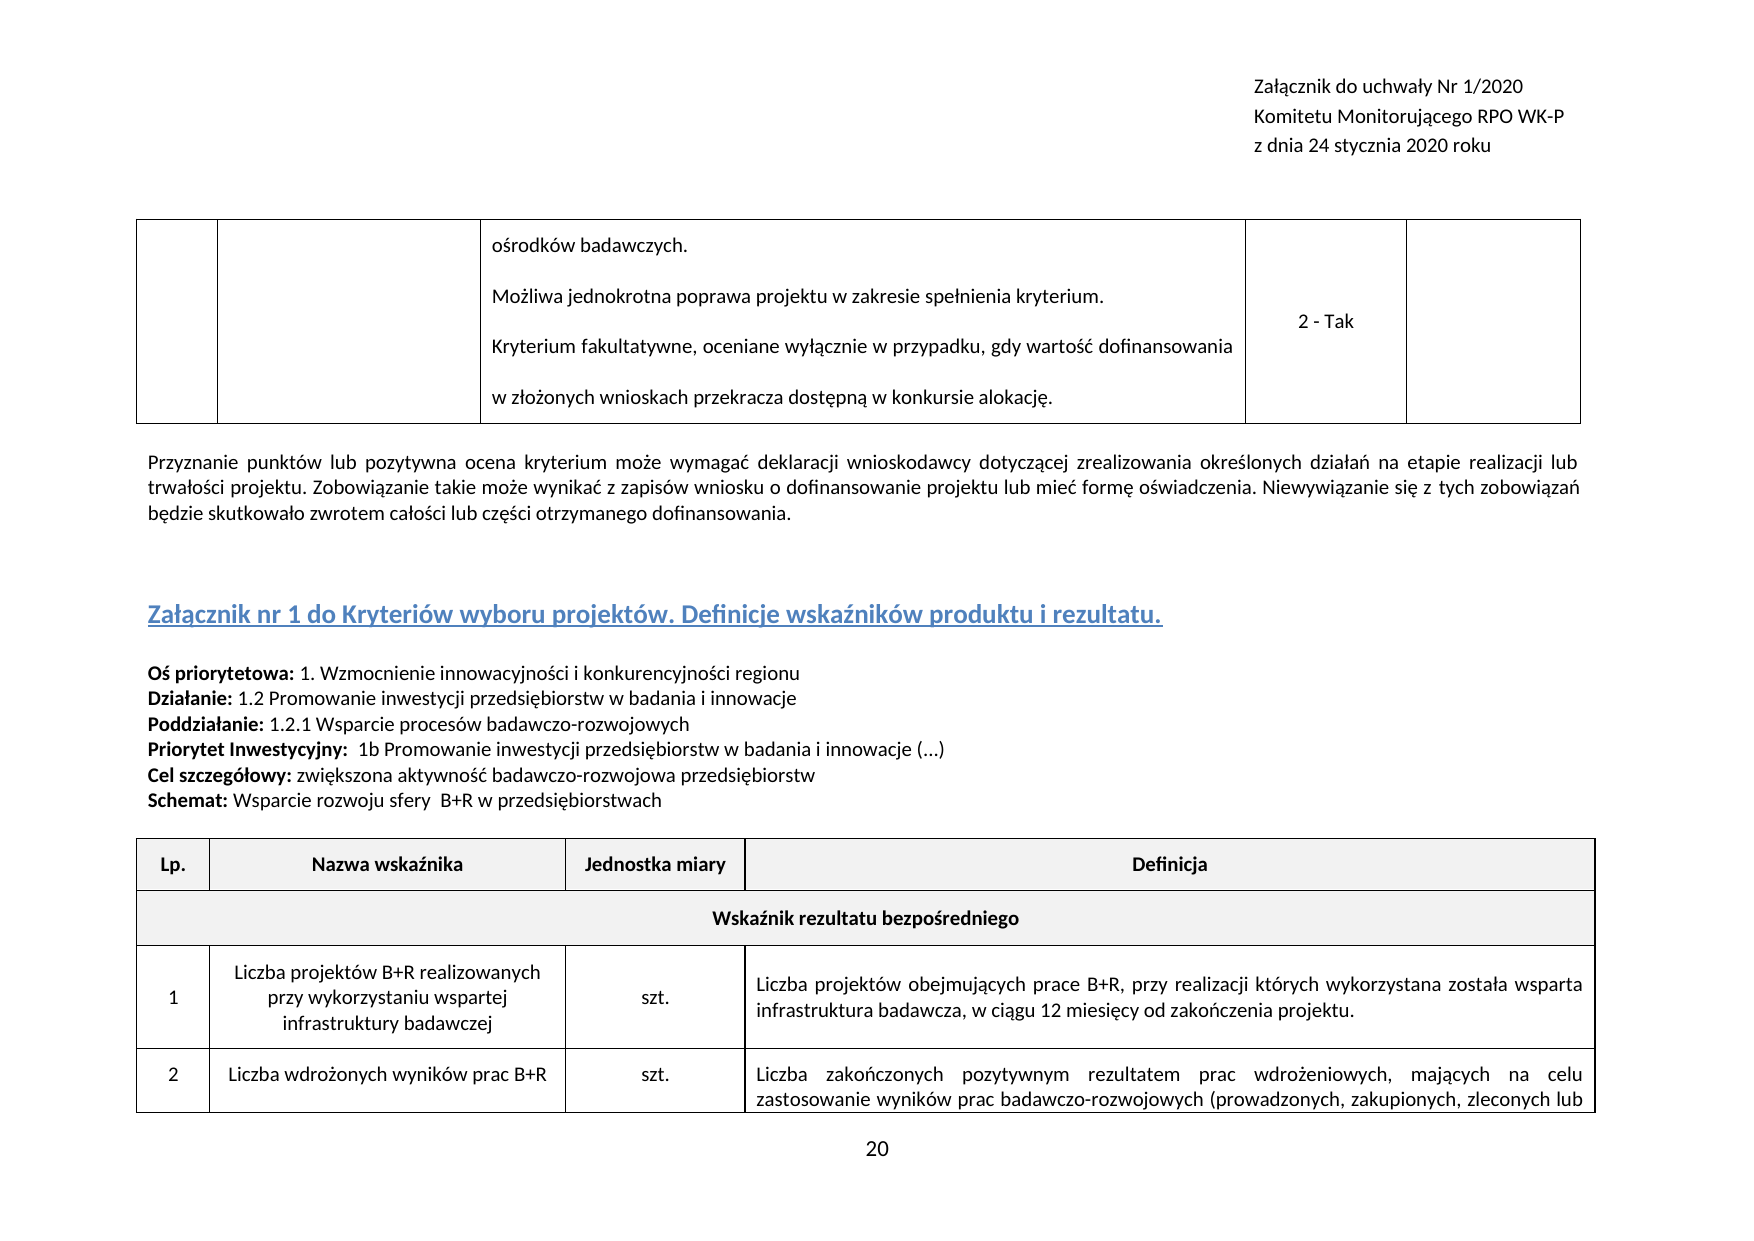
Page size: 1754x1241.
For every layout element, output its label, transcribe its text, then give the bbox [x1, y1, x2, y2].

text Schemat: Wsparcie rozwoju sfery B+R w przedsiębiorstwach [148, 787, 1606, 813]
text Oś priorytetowa: 1. Wzmocnienie innowacyjności i konkurencyjności regionu [148, 660, 1606, 686]
table_header Lp. [137, 839, 209, 889]
table_cell Wskaźnik rezultatu bezpośredniego [137, 891, 1594, 945]
table_cell 0 – Nie 2 - Tak [1246, 220, 1406, 422]
table_header Nazwa wskaźnika [210, 839, 565, 889]
text Poddziałanie: 1.2.1 Wsparcie procesów badawczo-rozwojowych [148, 711, 1606, 736]
table_cell szt. [566, 946, 744, 1048]
text Priorytet Inwestycyjny: 1b Promowanie inwestycji przedsiębiorstw w badania i innowacje (...) [148, 736, 1606, 762]
table_cell 1 [137, 946, 209, 1048]
text Przyznanie punktów lub pozytywna ocena kryterium może wymagać deklaracji wnioskodawcy dotyczącej zrealizowania określonych działań na etapie realizacji lub trwałości projektu. Zobowiązanie takie może wynikać z zapisów wniosku o dofinansowanie projektu lub mieć formę oświadczenia. Niewywiązanie się z tych zobowiązań będzie skutkowało zwrotem całości lub części otrzymanego dofinansowania. [148, 449, 1580, 525]
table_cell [210, 1049, 565, 1112]
table_header Jednostka miary [566, 839, 744, 889]
subtitle Załącznik nr 1 do Kryteriów wyboru projektów. Definicje wskaźników produktu i rezultatu. [148, 597, 1754, 630]
table_cell Liczba projektów obejmujących prace B+R, przy realizacji których wykorzystana została wsparta infrastruktura badawcza, w ciągu 12 miesięcy od zakończenia projektu. [746, 946, 1594, 1048]
table_header Definicja [746, 839, 1594, 889]
table_cell szt. [566, 1049, 744, 1112]
text Działanie: 1.2 Promowanie inwestycji przedsiębiorstw w badania i innowacje [148, 686, 1606, 711]
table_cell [481, 220, 1245, 422]
table_cell 2 [137, 1049, 209, 1112]
table_cell Liczba projektów B+R realizowanych przy wykorzystaniu wspartej infrastruktury badawczej [210, 946, 565, 1048]
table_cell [746, 1049, 1594, 1112]
text Cel szczegółowy: zwiększona aktywność badawczo-rozwojowa przedsiębiorstw [148, 762, 1606, 787]
